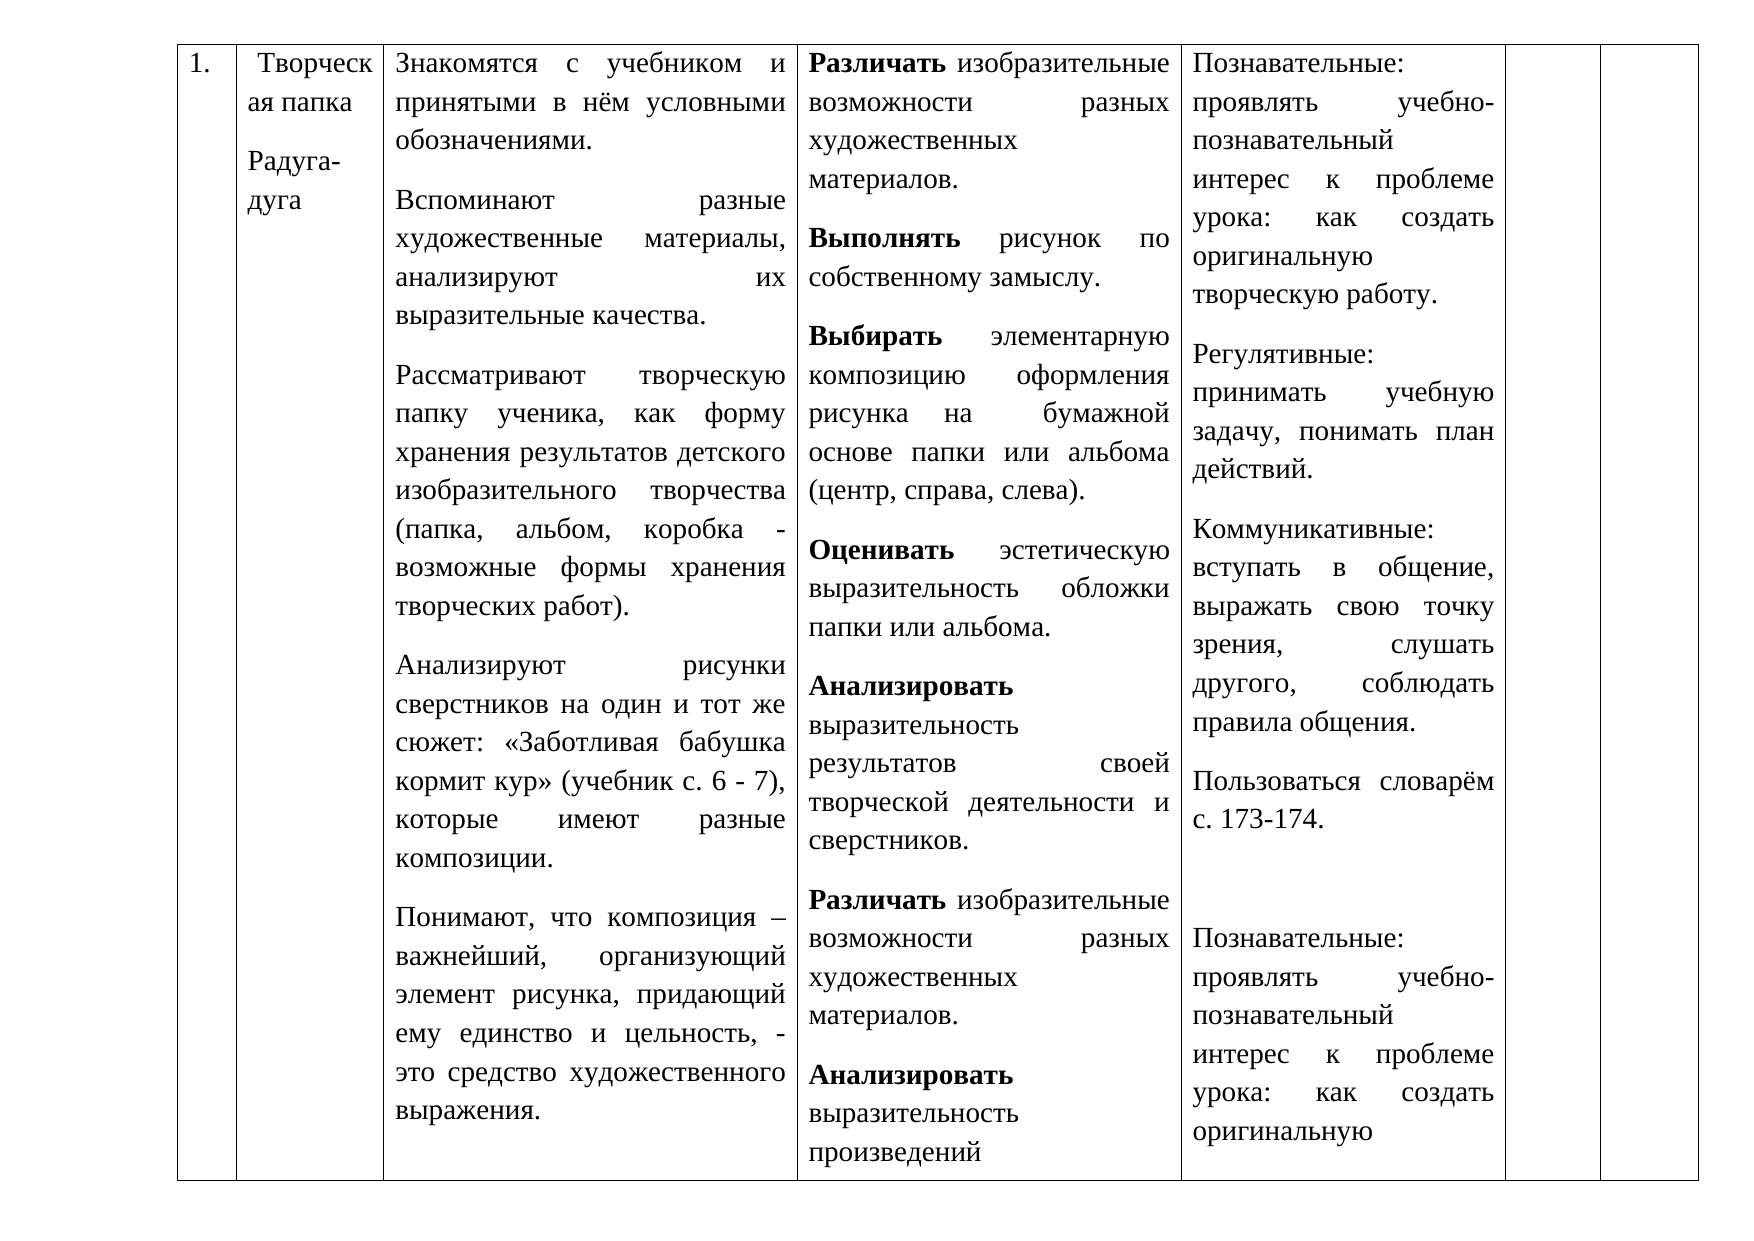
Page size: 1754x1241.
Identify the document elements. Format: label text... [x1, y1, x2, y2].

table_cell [237, 45, 383, 1180]
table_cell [384, 45, 797, 1180]
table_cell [798, 45, 1181, 1180]
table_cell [1182, 45, 1505, 1180]
table_cell 1. [178, 45, 236, 1180]
table_cell [1601, 45, 1698, 1180]
table_cell [1506, 45, 1600, 1180]
